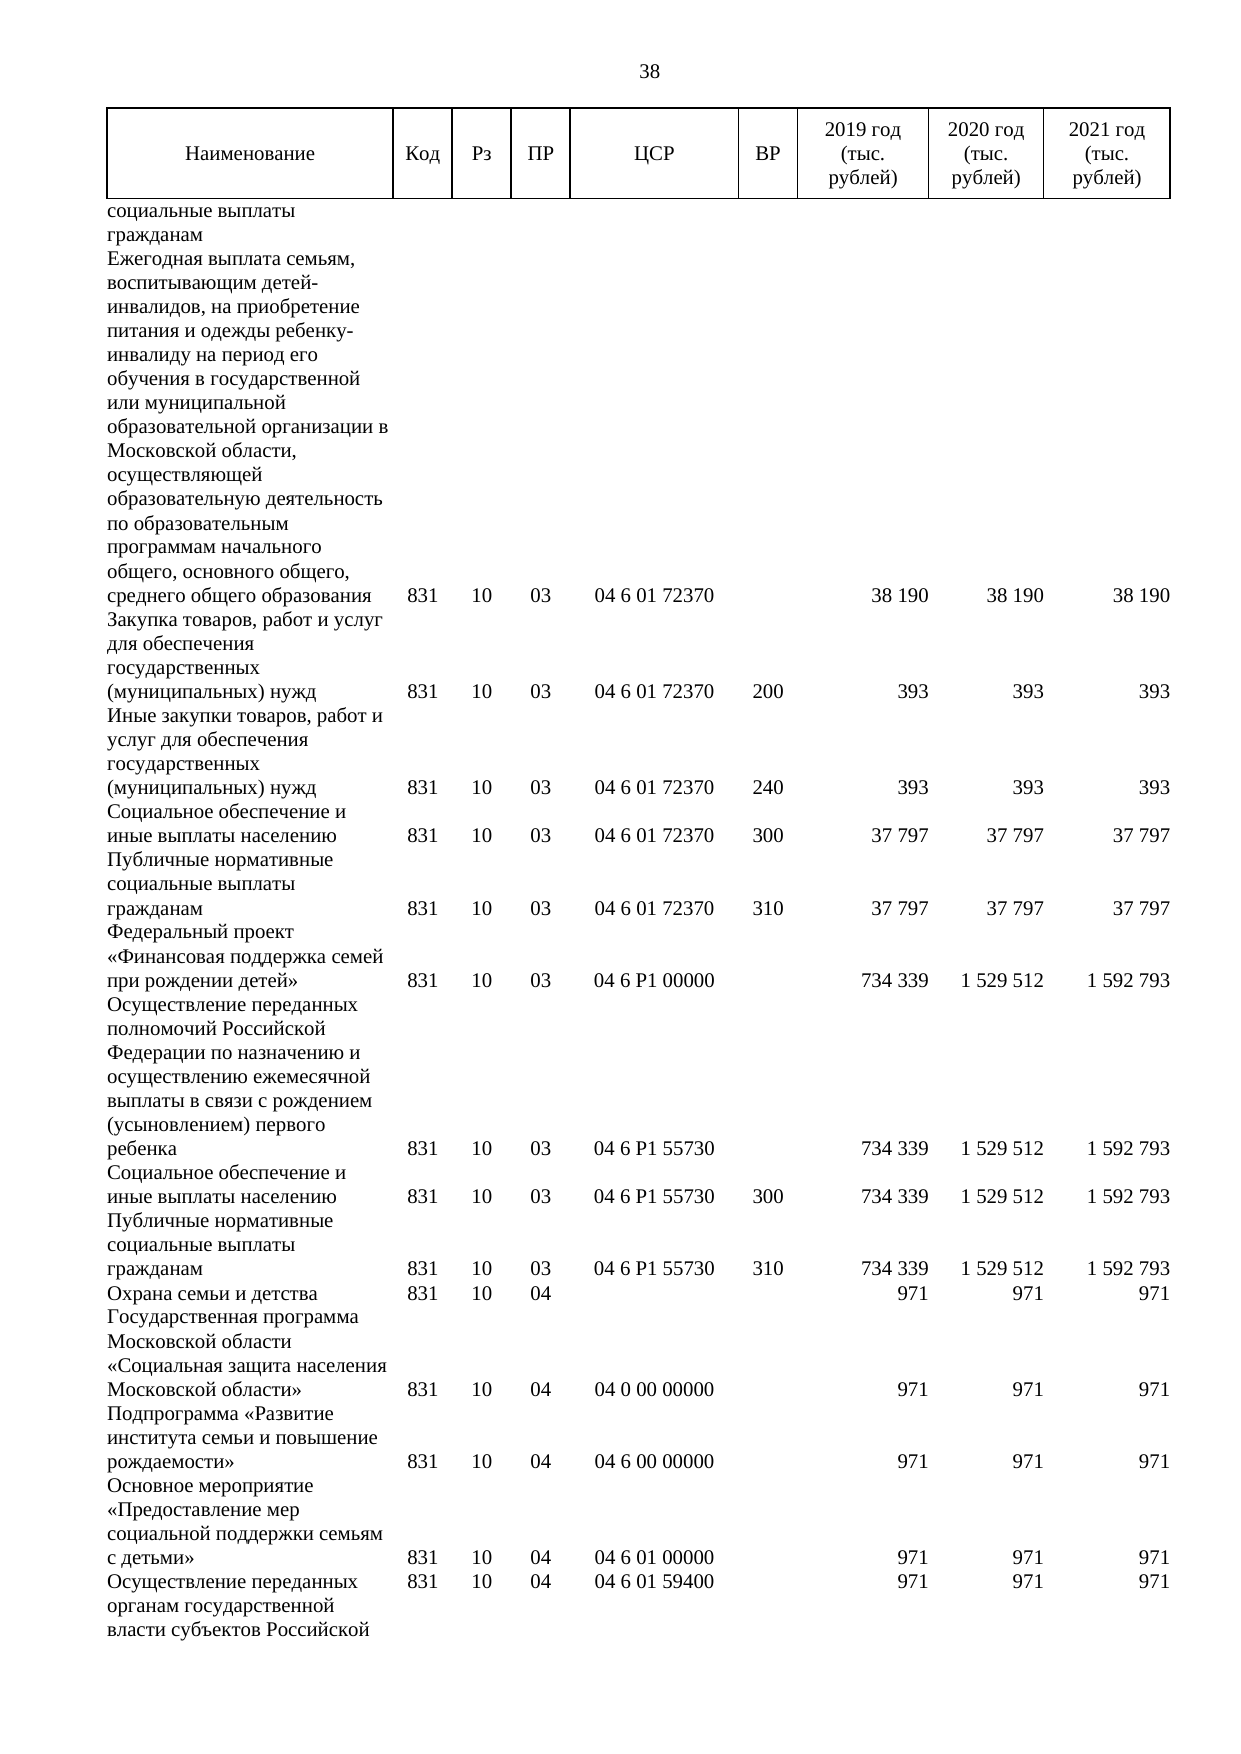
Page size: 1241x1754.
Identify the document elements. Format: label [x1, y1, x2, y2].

table_header [929, 109, 1043, 198]
table_header [512, 109, 569, 198]
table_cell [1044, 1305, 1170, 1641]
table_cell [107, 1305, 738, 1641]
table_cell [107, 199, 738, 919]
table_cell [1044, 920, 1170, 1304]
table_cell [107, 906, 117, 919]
table_header [453, 109, 510, 198]
table_header [108, 109, 392, 198]
table_header [798, 109, 928, 198]
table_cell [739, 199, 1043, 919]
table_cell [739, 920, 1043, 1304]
table_header [1044, 109, 1169, 198]
table_header [394, 109, 451, 198]
table_header [571, 109, 738, 198]
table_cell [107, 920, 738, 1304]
table_header [739, 109, 797, 198]
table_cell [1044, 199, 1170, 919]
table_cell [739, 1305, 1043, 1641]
